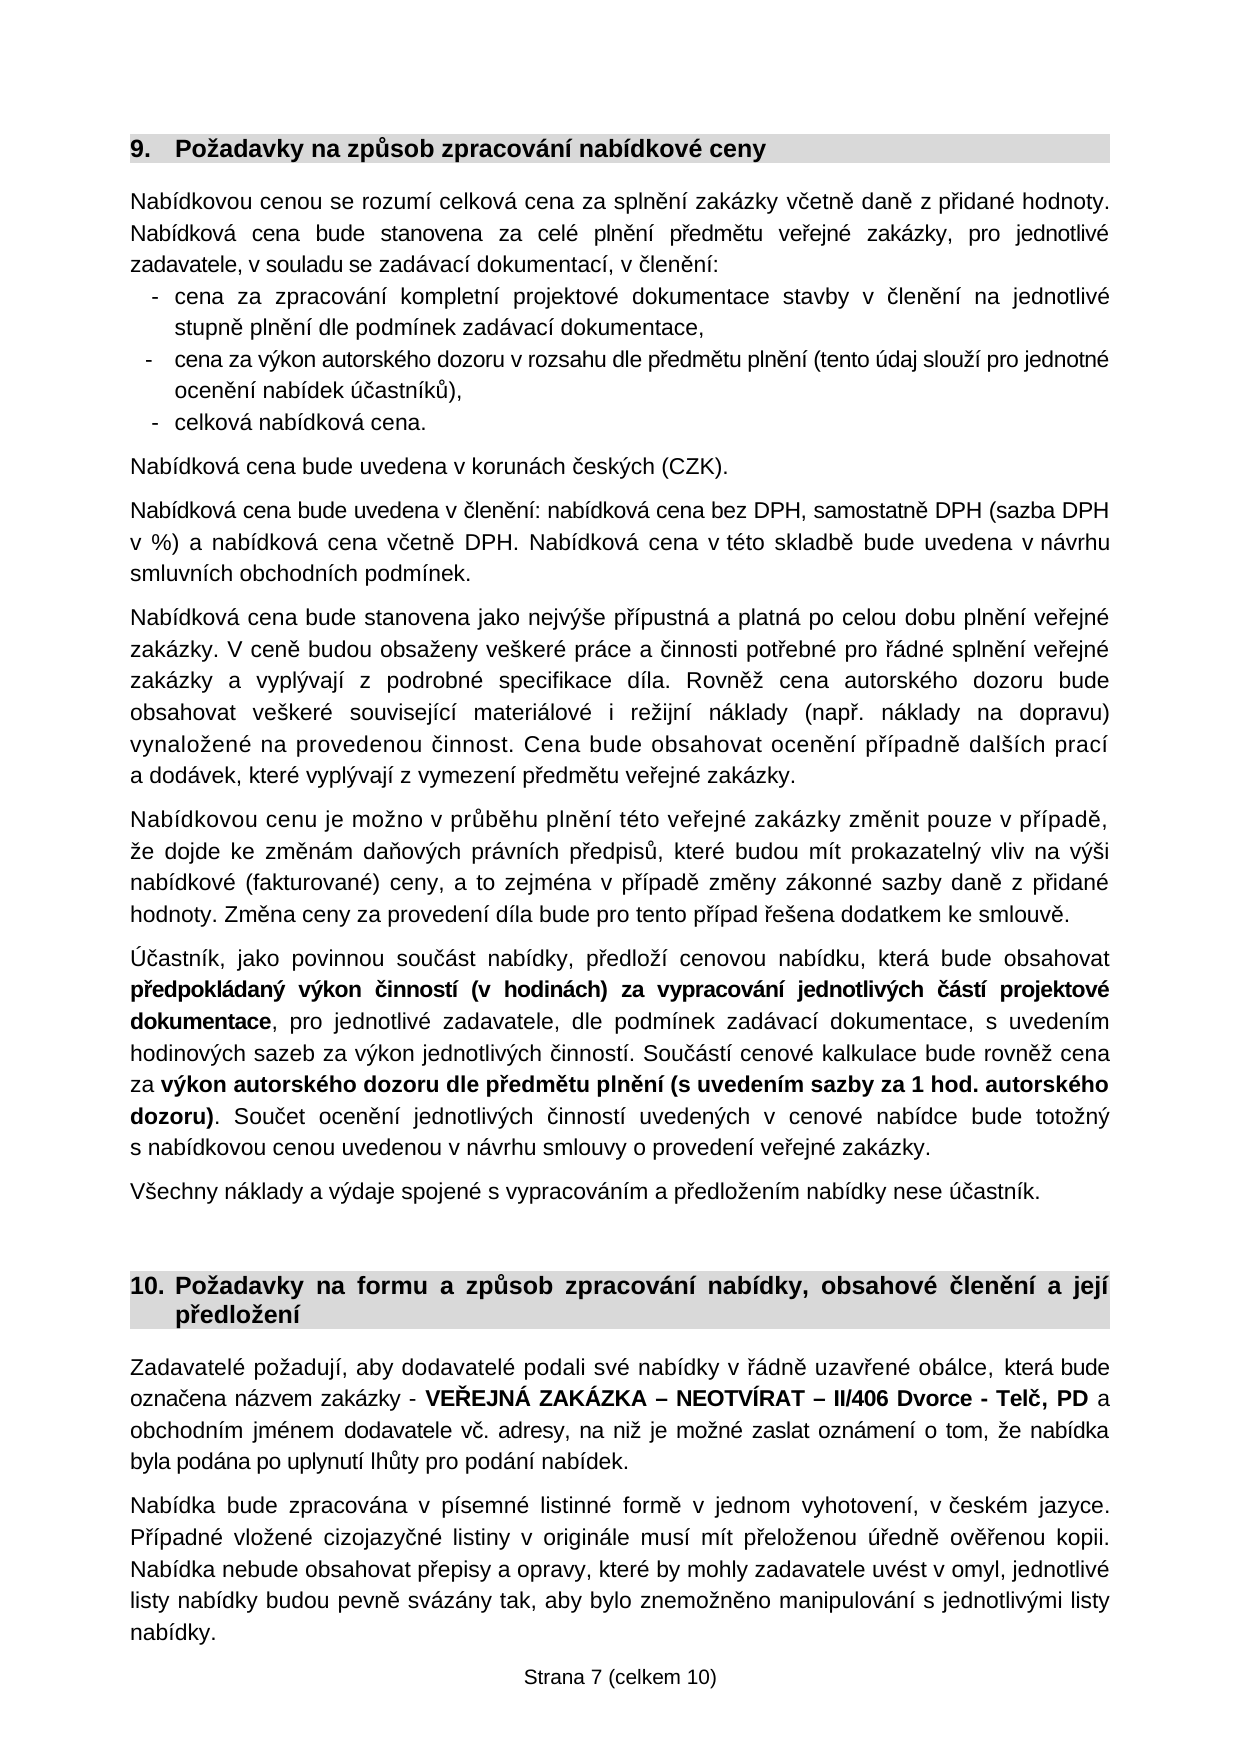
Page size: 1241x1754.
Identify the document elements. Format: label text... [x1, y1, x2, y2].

text Zadavatelé požadují, aby dodavatelé podali své nabídky v řádně uzavřené obálce, která bude označena názvem zakázky - VEŘEJNÁ ZAKÁZKA – NEOTVÍRAT – II/406 Dvorce - Telč, PD a obchodním jménem dodavatele vč. adresy, na niž je možné zaslat oznámení o tom, že nabídka byla podána po uplynutí lhůty pro podání nabídek. [130, 1354, 1110, 1475]
text Nabídková cena bude uvedena v členění: nabídková cena bez DPH, samostatně DPH (sazba DPH v %) a nabídková cena včetně DPH. Nabídková cena v této skladbě bude uvedena v návrhu smluvních obchodních podmínek. [130, 497, 1110, 587]
text - celková nabídková cena. [145, 409, 1110, 435]
text Nabídková cena bude uvedena v korunách českých (CZK). [130, 453, 1110, 479]
subtitle Požadavky na způsob zpracování nabídkové ceny [130, 134, 1110, 163]
text - cena za výkon autorského dozoru v rozsahu dle předmětu plnění (tento údaj slouží pro jednotné ocenění nabídek účastníků), [145, 346, 1110, 404]
subtitle Požadavky na formu a způsob zpracování nabídky, obsahové členění a její předložení [130, 1271, 1110, 1329]
text - cena za zpracování kompletní projektové dokumentace stavby v členění na jednotlivé stupně plnění dle podmínek zadávací dokumentace, [145, 283, 1110, 341]
text Účastník, jako povinnou součást nabídky, předloží cenovou nabídku, která bude obsahovat předpokládaný výkon činností (v hodinách) za vypracování jednotlivých částí projektové dokumentace, pro jednotlivé zadavatele, dle podmínek zadávací dokumentace, s uvedením hodinových sazeb za výkon jednotlivých činností. Součástí cenové kalkulace bude rovněž cena za výkon autorského dozoru dle předmětu plnění (s uvedením sazby za 1 hod. autorského dozoru). Součet ocenění jednotlivých činností uvedených v cenové nabídce bude totožný s nabídkovou cenou uvedenou v návrhu smlouvy o provedení veřejné zakázky. [130, 945, 1110, 1161]
text Nabídkovou cenu je možno v průběhu plnění této veřejné zakázky změnit pouze v případě, že dojde ke změnám daňových právních předpisů, které budou mít prokazatelný vliv na výši nabídkové (fakturované) ceny, a to zejména v případě změny zákonné sazby daně z přidané hodnoty. Změna ceny za provedení díla bude pro tento případ řešena dodatkem ke smlouvě. [130, 806, 1110, 927]
text Nabídka bude zpracována v písemné listinné formě v jednom vyhotovení, v českém jazyce. Případné vložené cizojazyčné listiny v originále musí mít přeloženou úředně ověřenou kopii. Nabídka nebude obsahovat přepisy a opravy, které by mohly zadavatele uvést v omyl, jednotlivé listy nabídky budou pevně svázány tak, aby bylo znemožněno manipulování s jednotlivými listy nabídky. [130, 1492, 1110, 1645]
text Nabídková cena bude stanovena jako nejvýše přípustná a platná po celou dobu plnění veřejné zakázky. V ceně budou obsaženy veškeré práce a činnosti potřebné pro řádné splnění veřejné zakázky a vyplývají z podrobné specifikace díla. Rovněž cena autorského dozoru bude obsahovat veškeré související materiálové i režijní náklady (např. náklady na dopravu) vynaložené na provedenou činnost. Cena bude obsahovat ocenění případně dalších prací a dodávek, které vyplývají z vymezení předmětu veřejné zakázky. [130, 604, 1110, 788]
text Všechny náklady a výdaje spojené s vypracováním a předložením nabídky nese účastník. [130, 1178, 1110, 1205]
text Nabídkovou cenou se rozumí celková cena za splnění zakázky včetně daně z přidané hodnoty. Nabídková cena bude stanovena za celé plnění předmětu veřejné zakázky, pro jednotlivé zadavatele, v souladu se zadávací dokumentací, v členění: [130, 188, 1110, 277]
